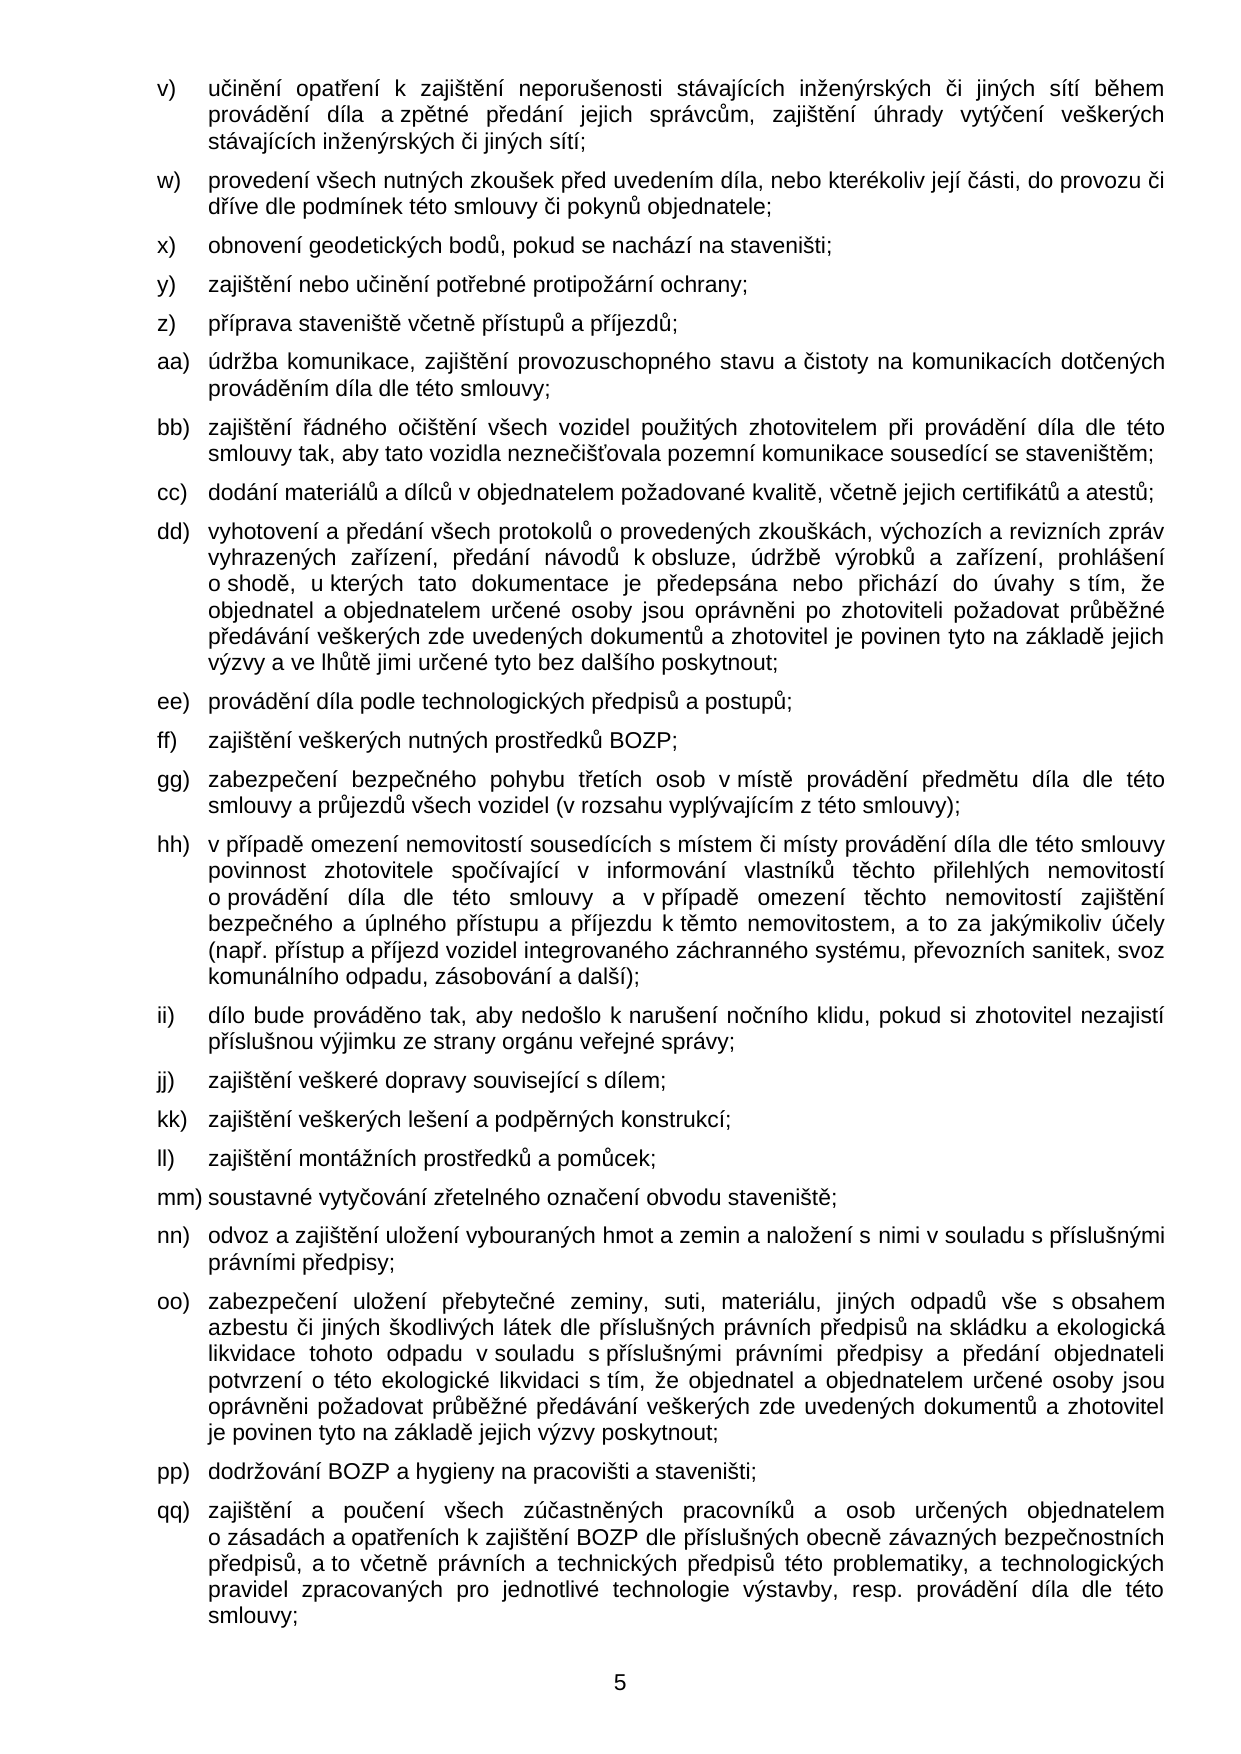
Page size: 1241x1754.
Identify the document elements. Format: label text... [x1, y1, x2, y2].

list dodržování BOZP a hygieny na pracovišti a staveništi; [157, 1458, 1165, 1484]
list zajištění řádného očištění všech vozidel použitých zhotovitelem při provádění díla dle této smlouvy tak, aby tato vozidla neznečišťovala pozemní komunikace sousedící se staveništěm; [157, 413, 1165, 466]
list příprava staveniště včetně přístupů a příjezdů; [157, 309, 1165, 336]
list provedení všech nutných zkoušek před uvedením díla, nebo kterékoliv její části, do provozu či dříve dle podmínek této smlouvy či pokynů objednatele; [157, 167, 1165, 219]
list zajištění montážních prostředků a pomůcek; [157, 1145, 1165, 1171]
list provádění díla podle technologických předpisů a postupů; [157, 688, 1165, 714]
list zajištění nebo učinění potřebné protipožární ochrany; [157, 271, 1165, 297]
list odvoz a zajištění uložení vybouraných hmot a zemin a naložení s nimi v souladu s příslušnými právními předpisy; [157, 1222, 1165, 1275]
list dodání materiálů a dílců v objednatelem požadované kvalitě, včetně jejich certifikátů a atestů; [157, 479, 1165, 505]
list obnovení geodetických bodů, pokud se nachází na staveništi; [157, 232, 1165, 258]
list soustavné vytyčování zřetelného označení obvodu staveniště; [157, 1183, 1165, 1210]
list vyhotovení a předání všech protokolů o provedených zkouškách, výchozích a revizních zpráv vyhrazených zařízení, předání návodů k obsluze, údržbě výrobků a zařízení, prohlášení o shodě, u kterých tato dokumentace je předepsána nebo přichází do úvahy s tím, že objednatel a objednatelem určené osoby jsou oprávněni po zhotoviteli požadovat průběžné předávání veškerých zde uvedených dokumentů a zhotovitel je povinen tyto na základě jejich výzvy a ve lhůtě jimi určené tyto bez dalšího poskytnout; [157, 518, 1165, 676]
list zajištění veškeré dopravy související s dílem; [157, 1067, 1165, 1093]
list zajištění a poučení všech zúčastněných pracovníků a osob určených objednatelem o zásadách a opatřeních k zajištění BOZP dle příslušných obecně závazných bezpečnostních předpisů, a to včetně právních a technických předpisů této problematiky, a technologických pravidel zpracovaných pro jednotlivé technologie výstavby, resp. provádění díla dle této smlouvy; [157, 1497, 1165, 1629]
list údržba komunikace, zajištění provozuschopného stavu a čistoty na komunikacích dotčených prováděním díla dle této smlouvy; [157, 348, 1165, 401]
list zabezpečení uložení přebytečné zeminy, suti, materiálu, jiných odpadů vše s obsahem azbestu či jiných škodlivých látek dle příslušných právních předpisů na skládku a ekologická likvidace tohoto odpadu v souladu s příslušnými právními předpisy a předání objednateli potvrzení o této ekologické likvidaci s tím, že objednatel a objednatelem určené osoby jsou oprávněni požadovat průběžné předávání veškerých zde uvedených dokumentů a zhotovitel je povinen tyto na základě jejich výzvy poskytnout; [157, 1288, 1165, 1446]
list učinění opatření k zajištění neporušenosti stávajících inženýrských či jiných sítí během provádění díla a zpětné předání jejich správcům, zajištění úhrady vytýčení veškerých stávajících inženýrských či jiných sítí; [157, 75, 1165, 154]
list v případě omezení nemovitostí sousedících s místem či místy provádění díla dle této smlouvy povinnost zhotovitele spočívající v informování vlastníků těchto přilehlých nemovitostí o provádění díla dle této smlouvy a v případě omezení těchto nemovitostí zajištění bezpečného a úplného přístupu a příjezdu k těmto nemovitostem, a to za jakýmikoliv účely (např. přístup a příjezd vozidel integrovaného záchranného systému, převozních sanitek, svoz komunálního odpadu, zásobování a další); [157, 831, 1165, 989]
list dílo bude prováděno tak, aby nedošlo k narušení nočního klidu, pokud si zhotovitel nezajistí příslušnou výjimku ze strany orgánu veřejné správy; [157, 1002, 1165, 1054]
list zajištění veškerých lešení a podpěrných konstrukcí; [157, 1106, 1165, 1132]
list zabezpečení bezpečného pohybu třetích osob v místě provádění předmětu díla dle této smlouvy a průjezdů všech vozidel (v rozsahu vyplývajícím z této smlouvy); [157, 766, 1165, 819]
list zajištění veškerých nutných prostředků BOZP; [157, 727, 1165, 753]
